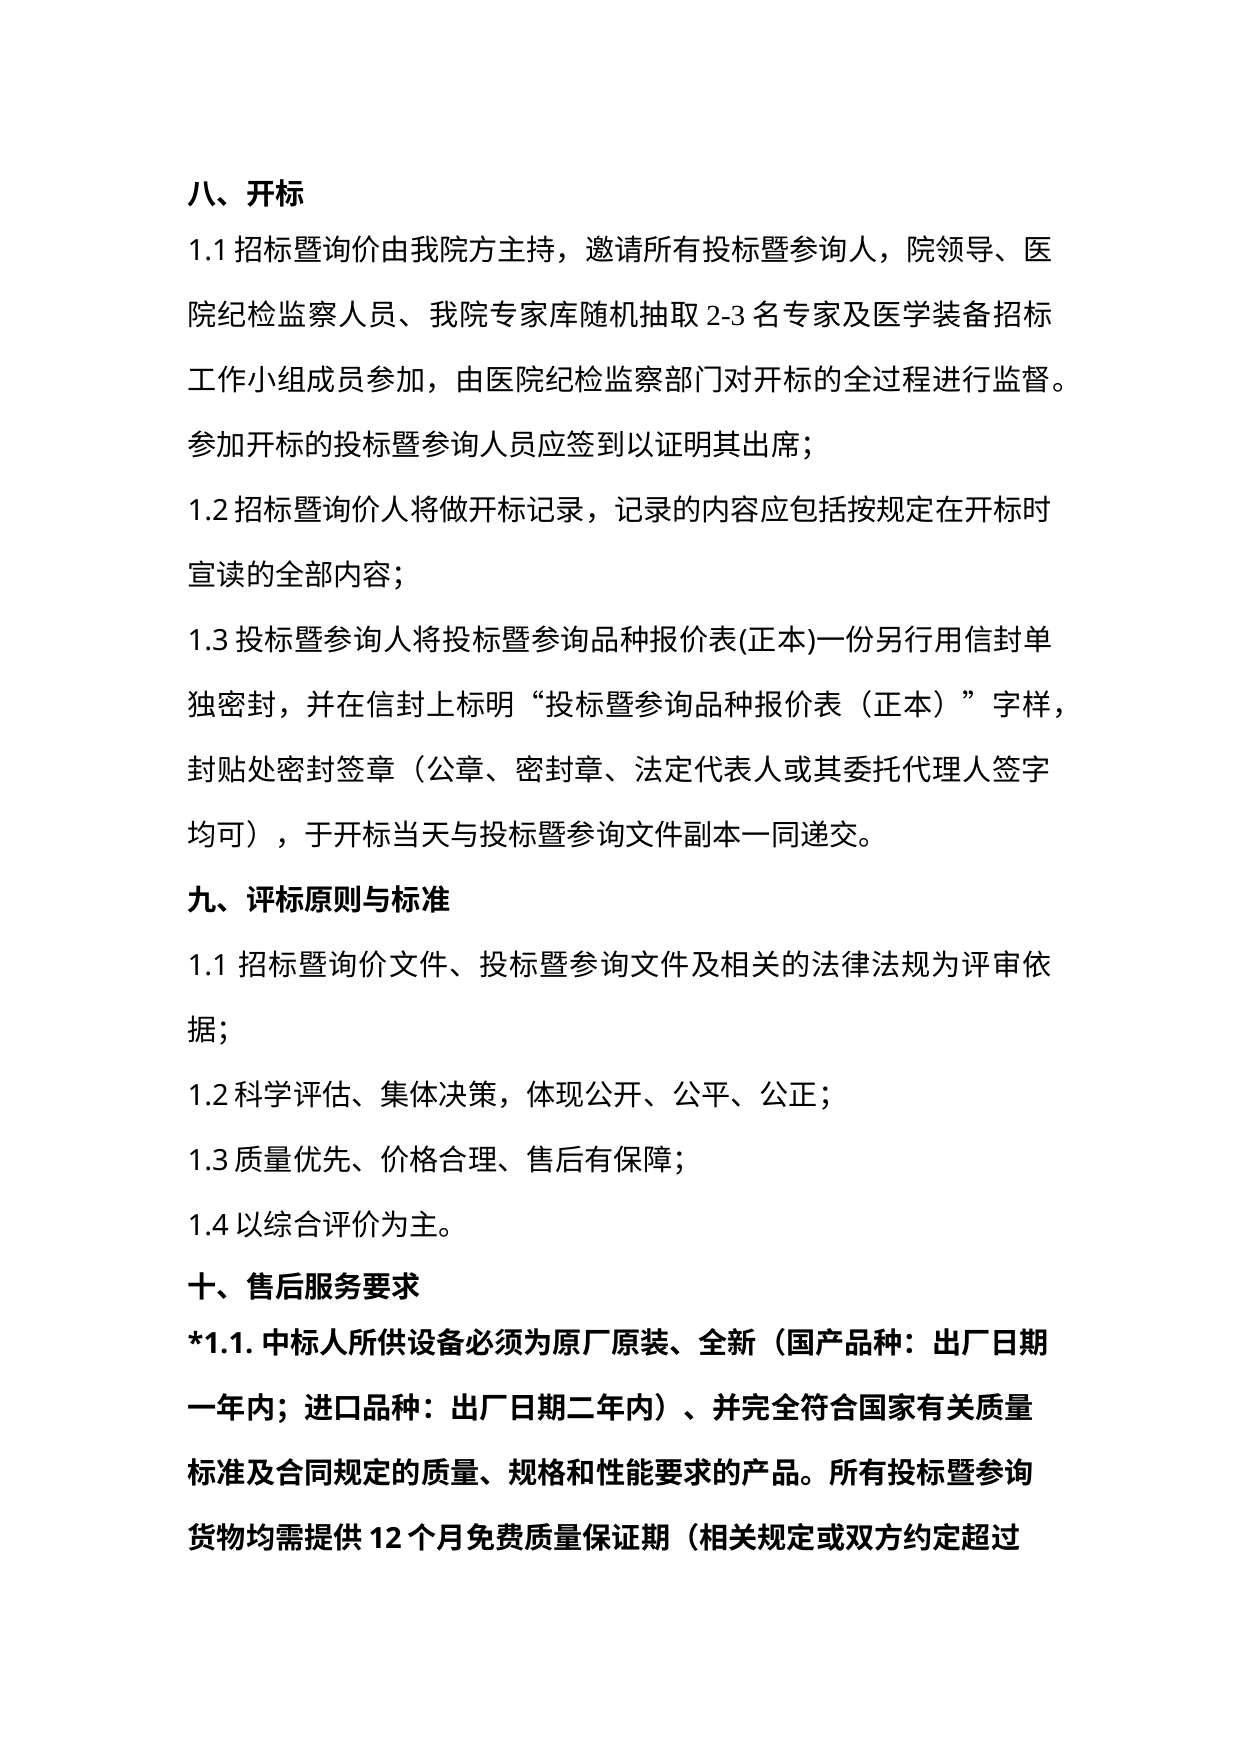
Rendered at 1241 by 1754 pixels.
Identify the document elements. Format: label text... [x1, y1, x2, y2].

text 1.1 招标暨询价文件、投标暨参询文件及相关的法律法规为评审依据； [187, 930, 1053, 1060]
text 1.2招标暨询价人将做开标记录，记录的内容应包括按规定在开标时宣读的全部内容； [187, 475, 1053, 605]
text 1.2科学评估、集体决策，体现公开、公平、公正； [187, 1060, 1053, 1125]
text 1.3投标暨参询人将投标暨参询品种报价表(正本)一份另行用信封单独密封，并在信封上标明“投标暨参询品种报价表（正本）”字样，封贴处密封签章（公章、密封章、法定代表人或其委托代理人签字均可），于开标当天与投标暨参询文件副本一同递交。 [187, 605, 1053, 865]
subtitle 十、售后服务要求 [187, 1255, 1053, 1308]
text 1.1招标暨询价由我院方主持，邀请所有投标暨参询人，院领导、医院纪检监察人员、我院专家库随机抽取2-3名专家及医学装备招标工作小组成员参加，由医院纪检监察部门对开标的全过程进行监督。参加开标的投标暨参询人员应签到以证明其出席； [187, 215, 1053, 475]
subtitle 八、开标 [187, 162, 1053, 215]
text 1.3质量优先、价格合理、售后有保障； [187, 1125, 1053, 1190]
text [187, 1308, 1053, 1568]
text 九、评标原则与标准 [187, 865, 1053, 930]
text 1.4以综合评价为主。 [187, 1190, 1053, 1255]
